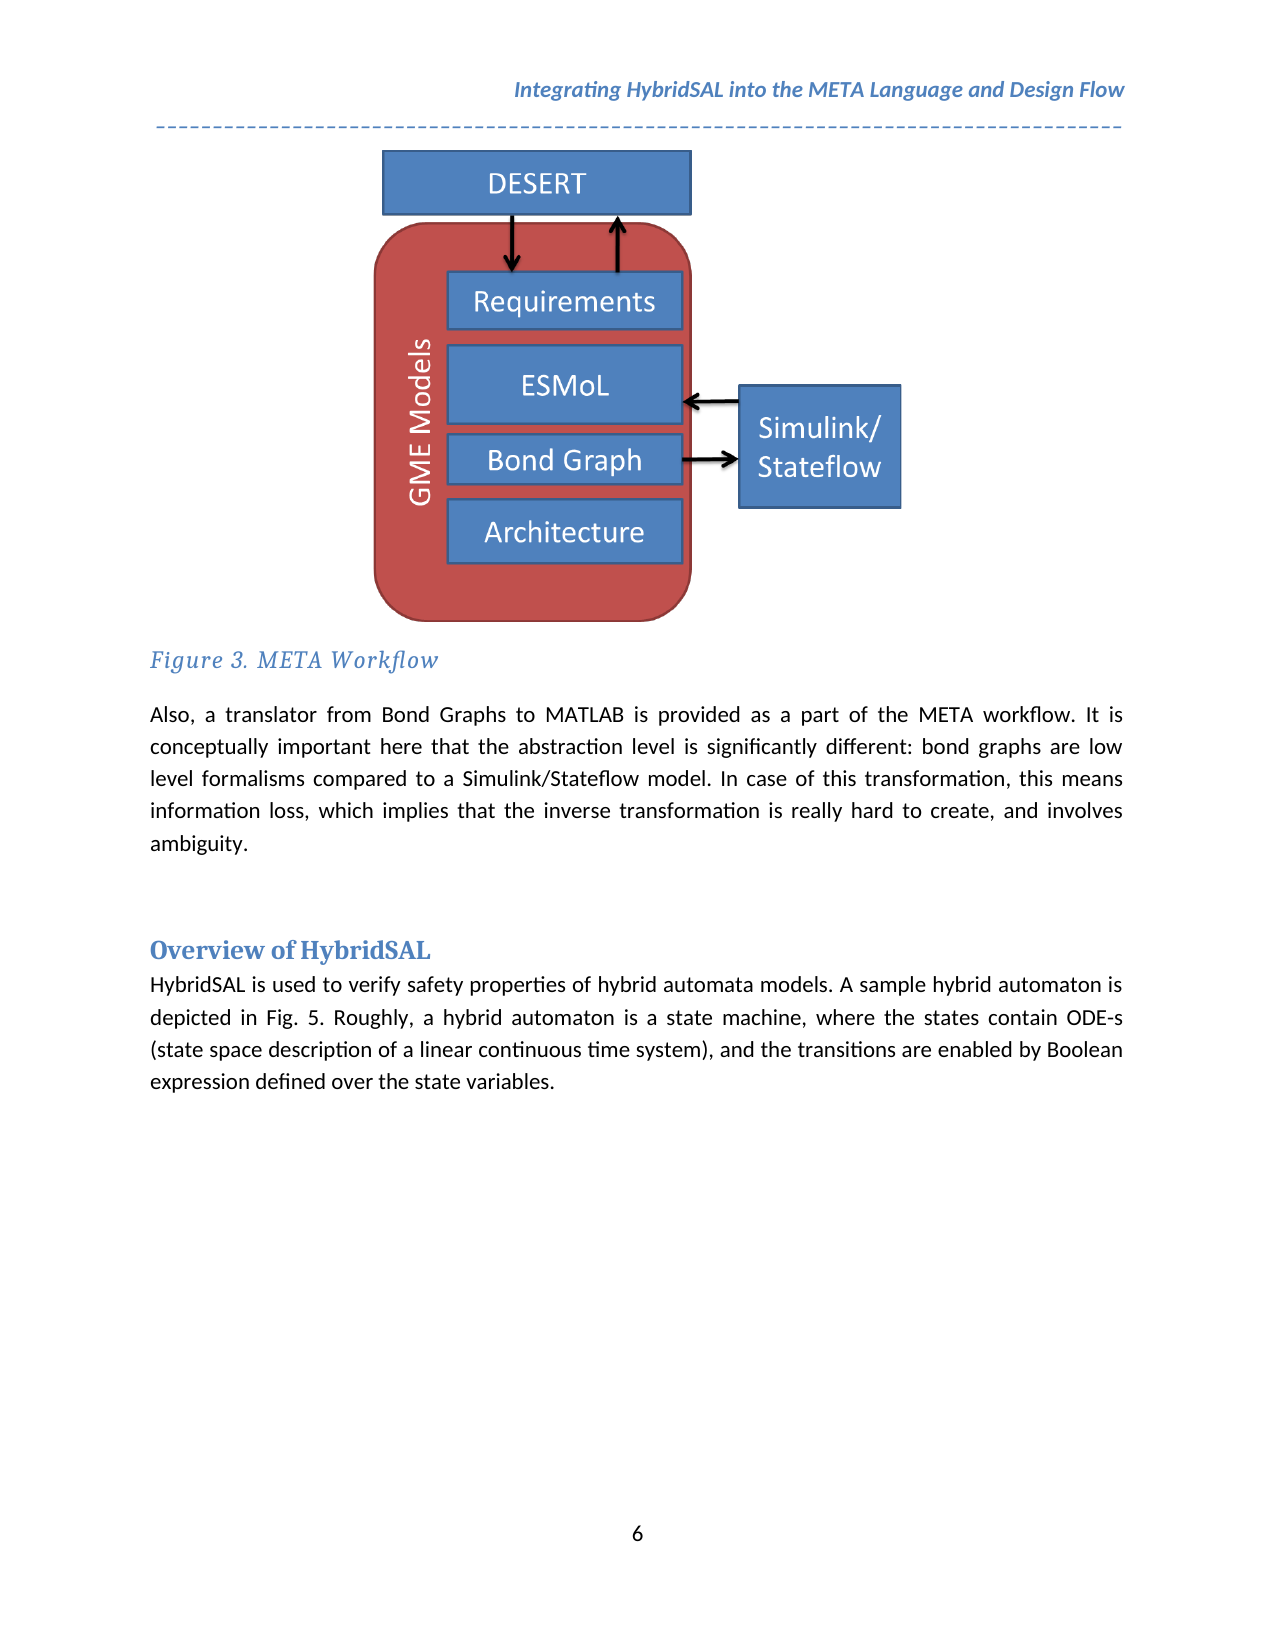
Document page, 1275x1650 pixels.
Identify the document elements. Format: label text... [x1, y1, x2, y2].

picture [373, 150, 902, 622]
text HybridSAL is used to verify safety properties of hybrid automata models. A sample hybrid automaton is depicted in Fig. 5. Roughly, a hybrid automaton is a state machine, where the states contain ODE-s (state space description of a linear continuous time system), and the transitions are enabled by Boolean expression defined over the state variables. [150, 971, 1125, 1095]
subtitle Figure 3. META Workflow [150, 646, 1125, 675]
text Also, a translator from Bond Graphs to MATLAB is provided as a part of the META workflow. It is conceptually important here that the abstraction level is significantly different: bond graphs are low level formalisms compared to a Simulink/Stateflow model. In case of this transformation, this means information loss, which implies that the inverse transformation is really hard to create, and involves ambiguity. [150, 700, 1125, 857]
subtitle Overview of HybridSAL [150, 935, 1125, 966]
